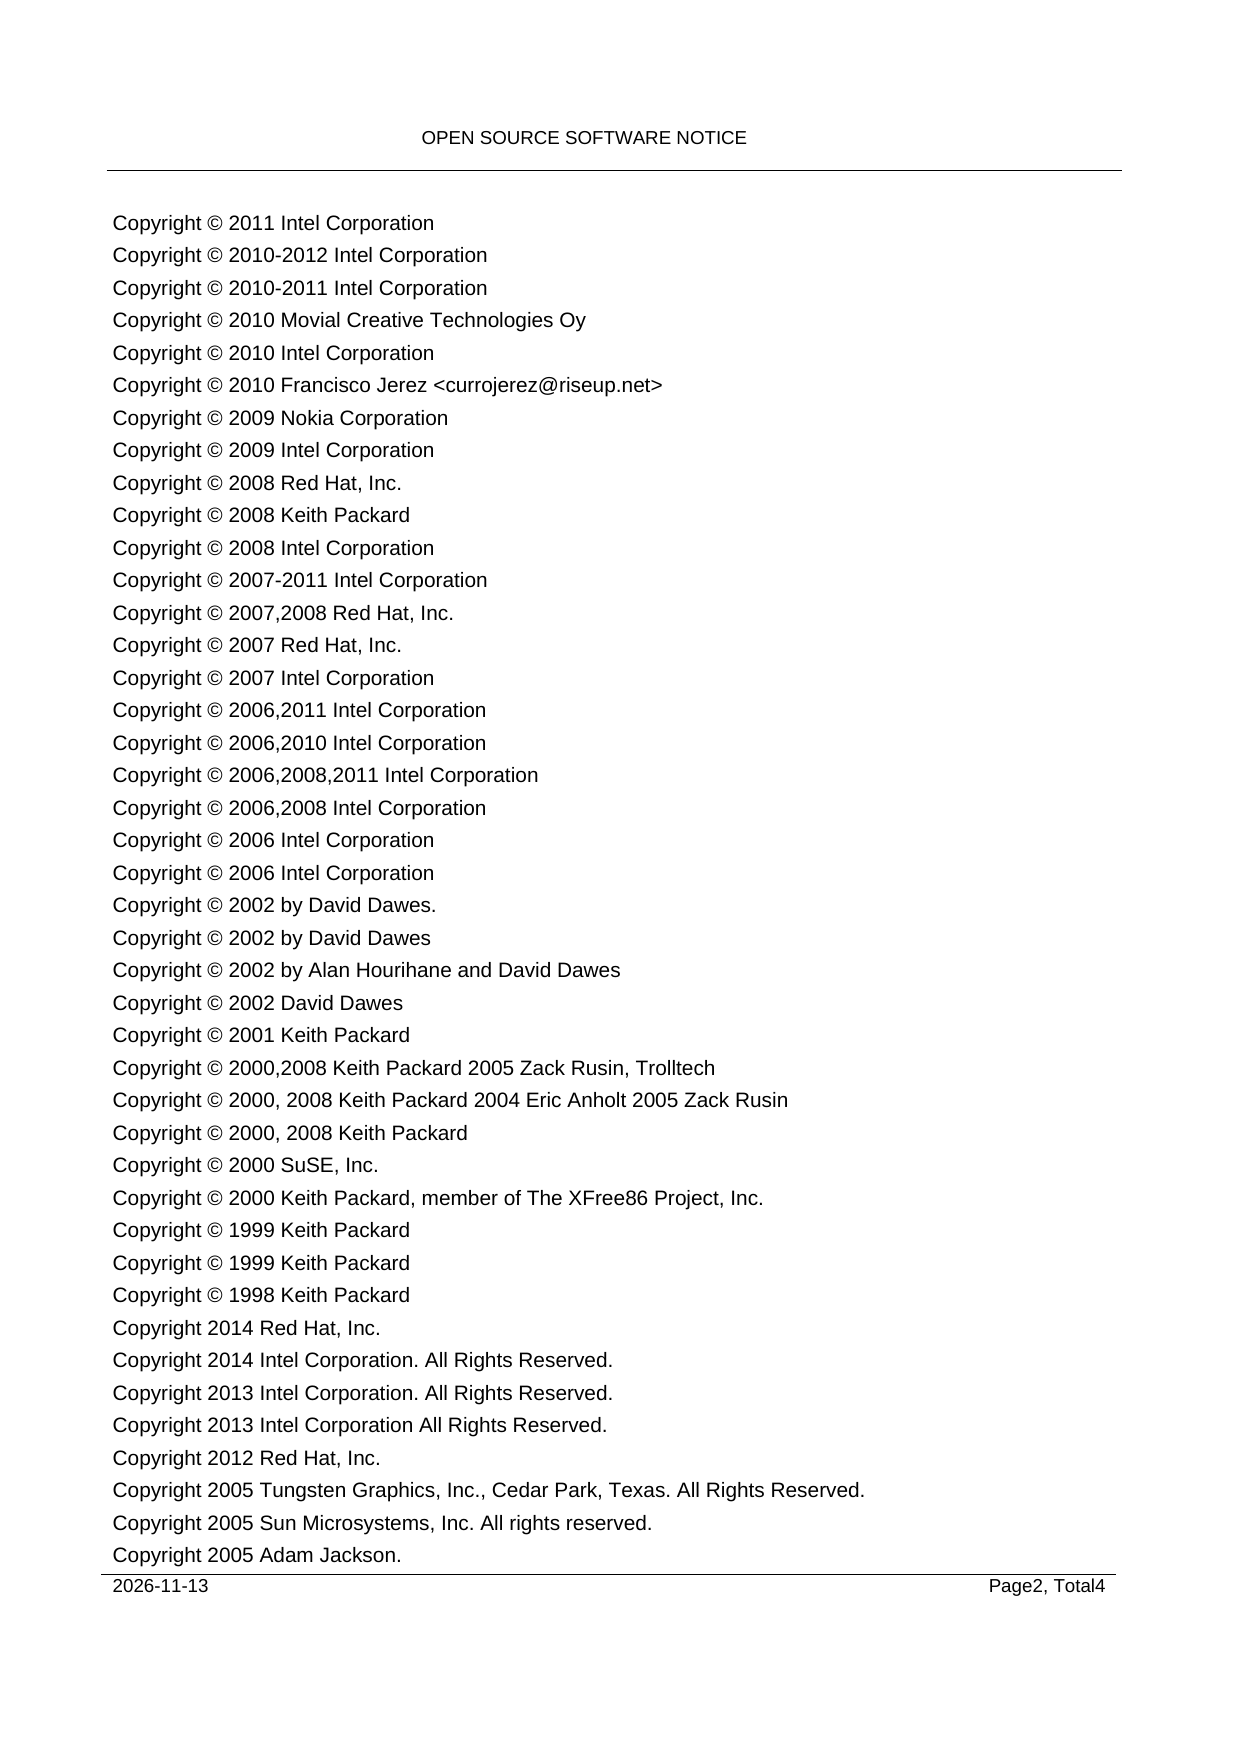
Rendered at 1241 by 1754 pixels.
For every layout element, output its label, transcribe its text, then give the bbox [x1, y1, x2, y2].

text Copyright © 2010-2011 Intel Corporation [112, 271, 1128, 304]
text Copyright © 2008 Keith Packard [112, 499, 1128, 531]
text Copyright © 1998 Keith Packard [112, 1279, 1128, 1311]
text Copyright © 1999 Keith Packard [112, 1214, 1128, 1246]
text Copyright 2013 Intel Corporation. All Rights Reserved. [112, 1376, 1128, 1409]
text Copyright © 1999 Keith Packard [112, 1246, 1128, 1279]
text Copyright © 2002 by David Dawes [112, 921, 1128, 954]
text Copyright 2012 Red Hat, Inc. [112, 1441, 1128, 1474]
text Copyright 2014 Intel Corporation. All Rights Reserved. [112, 1344, 1128, 1376]
text Copyright © 2006,2008 Intel Corporation [112, 791, 1128, 824]
text Copyright © 2007,2008 Red Hat, Inc. [112, 596, 1128, 629]
text Copyright © 2009 Nokia Corporation [112, 401, 1128, 434]
text Copyright © 2009 Intel Corporation [112, 434, 1128, 466]
text Copyright © 2006,2011 Intel Corporation [112, 694, 1128, 726]
text Copyright 2005 Sun Microsystems, Inc. All rights reserved. [112, 1506, 1128, 1539]
text Copyright © 2000 Keith Packard, member of The XFree86 Project, Inc. [112, 1181, 1128, 1214]
text Copyright © 2010 Intel Corporation [112, 336, 1128, 369]
text Copyright © 2010-2012 Intel Corporation [112, 239, 1128, 271]
text Copyright © 2006,2010 Intel Corporation [112, 726, 1128, 759]
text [112, 206, 1128, 239]
text Copyright 2013 Intel Corporation All Rights Reserved. [112, 1409, 1128, 1441]
text Copyright © 2001 Keith Packard [112, 1019, 1128, 1051]
text Copyright 2014 Red Hat, Inc. [112, 1311, 1128, 1344]
text Copyright 2005 Tungsten Graphics, Inc., Cedar Park, Texas. All Rights Reserved. [112, 1474, 1128, 1506]
text Copyright © 2006,2008,2011 Intel Corporation [112, 759, 1128, 791]
text Copyright © 2000, 2008 Keith Packard 2004 Eric Anholt 2005 Zack Rusin [112, 1084, 1128, 1116]
text Copyright © 2007 Red Hat, Inc. [112, 629, 1128, 661]
text Copyright © 2000 SuSE, Inc. [112, 1149, 1128, 1181]
text Copyright © 2007 Intel Corporation [112, 661, 1128, 694]
text Copyright © 2000, 2008 Keith Packard [112, 1116, 1128, 1149]
text Copyright © 2006 Intel Corporation [112, 856, 1128, 889]
text Copyright © 2008 Intel Corporation [112, 531, 1128, 564]
text Copyright © 2006 Intel Corporation [112, 824, 1128, 856]
text Copyright © 2010 Francisco Jerez <currojerez@riseup.net> [112, 369, 1128, 401]
text Copyright © 2010 Movial Creative Technologies Oy [112, 304, 1128, 336]
text Copyright © 2000,2008 Keith Packard 2005 Zack Rusin, Trolltech [112, 1051, 1128, 1084]
text Copyright © 2008 Red Hat, Inc. [112, 466, 1128, 499]
text Copyright © 2002 by David Dawes. [112, 889, 1128, 921]
text Copyright © 2002 by Alan Hourihane and David Dawes [112, 954, 1128, 986]
text Copyright © 2007-2011 Intel Corporation [112, 564, 1128, 596]
text Copyright © 2002 David Dawes [112, 986, 1128, 1019]
text Copyright 2005 Adam Jackson. [112, 1539, 1128, 1571]
